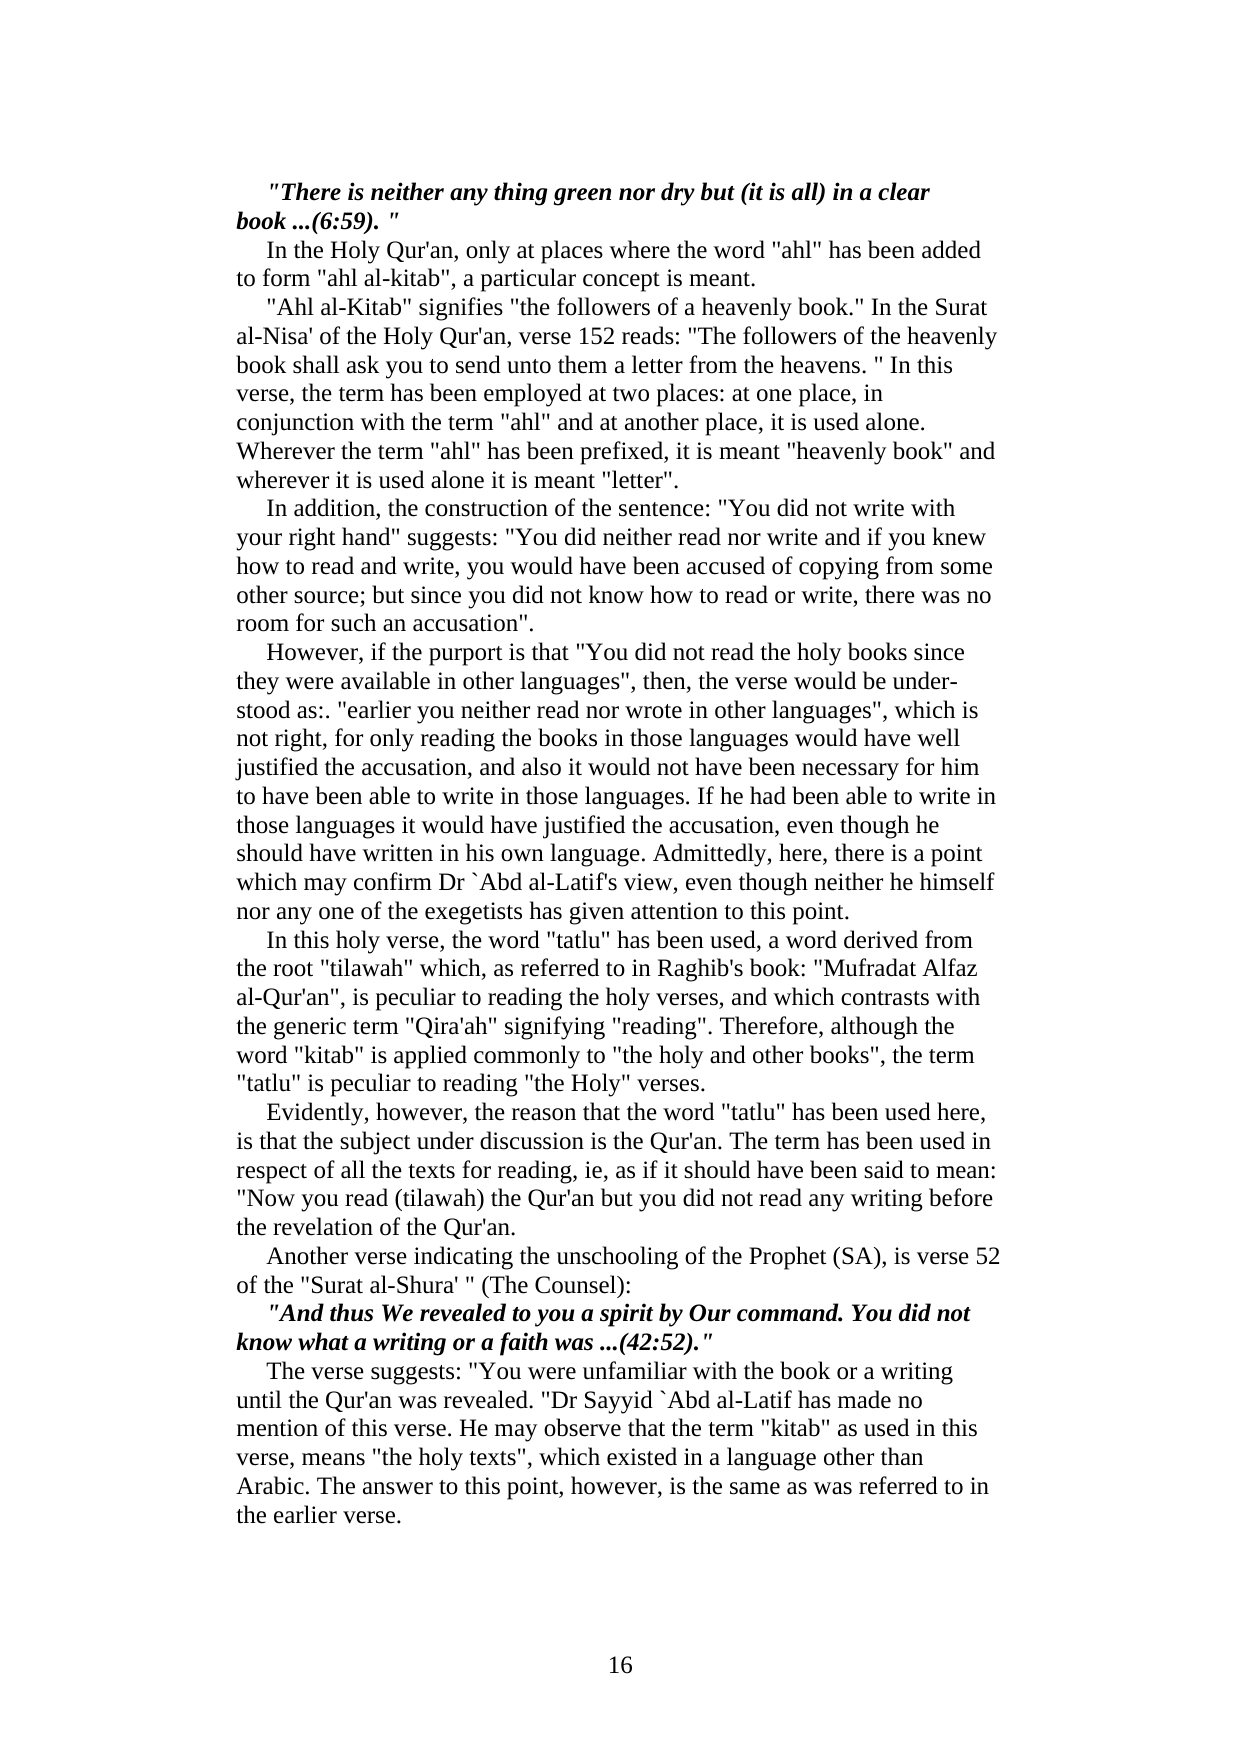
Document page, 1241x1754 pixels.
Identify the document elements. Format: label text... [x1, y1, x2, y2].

text In the Holy Qur'an, only at places where the word "ahl" has been added to form "ahl al-kitab", a particular concept is meant. [236, 235, 1004, 292]
text However, if the purport is that "You did not read the holy books since they were available in other languages", then, the verse would be under-stood as:. "earlier you neither read nor wrote in other languages", which is not right, for only reading the books in those languages would have well justified the accusation, and also it would not have been necessary for him to have been able to write in those languages. If he had been able to write in those languages it would have justified the accusation, even though he should have written in his own language. Admittedly, here, there is a point which may confirm Dr `Abd al-Latif's view, even though neither he himself nor any one of the exegetists has given attention to this point. [236, 637, 1004, 925]
text "And thus We revealed to you a spirit by Our command. You did not know what a writing or a faith was ...(42:52)." [236, 1298, 1004, 1356]
text "Ahl al-Kitab" signifies "the followers of a heavenly book." In the Surat al-Nisa' of the Holy Qur'an, verse 152 reads: "The followers of the heavenly book shall ask you to send unto them a letter from the heavens. " In this verse, the term has been employed at two places: at one place, in conjunction with the term "ahl" and at another place, it is used alone. Wherever the term "ahl" has been prefixed, it is meant "heavenly book" and wherever it is used alone it is meant "letter". [236, 292, 1004, 493]
text The verse suggests: "You were unfamiliar with the book or a writing until the Qur'an was revealed. "Dr Sayyid `Abd al-Latif has made no mention of this verse. He may observe that the term "kitab" as used in this verse, means "the holy texts", which existed in a language other than Arabic. The answer to this point, however, is the same as was referred to in the earlier verse. [236, 1356, 1004, 1528]
text "There is neither any thing green nor dry but (it is all) in a clear book ...(6:59). " [236, 177, 1004, 235]
text Evidently, however, the reason that the word "tatlu" has been used here, is that the subject under discussion is the Qur'an. The term has been used in respect of all the texts for reading, ie, as if it should have been said to mean: "Now you read (tilawah) the Qur'an but you did not read any writing before the revelation of the Qur'an. [236, 1097, 1004, 1241]
text In addition, the construction of the sentence: "You did not write with your right hand" suggests: "You did neither read nor write and if you knew how to read and write, you would have been accused of copying from some other source; but since you did not know how to read or write, there was no room for such an accusation". [236, 493, 1004, 637]
text In this holy verse, the word "tatlu" has been used, a word derived from the root "tilawah" which, as referred to in Raghib's book: "Mufradat Alfaz al-Qur'an", is peculiar to reading the holy verses, and which contrasts with the generic term "Qira'ah" signifying "reading". Therefore, although the word "kitab" is applied commonly to "the holy and other books", the term "tatlu" is peculiar to reading "the Holy" verses. [236, 925, 1004, 1097]
text Another verse indicating the unschooling of the Prophet (SA), is verse 52 of the "Surat al-Shura' " (The Counsel): [236, 1241, 1004, 1298]
